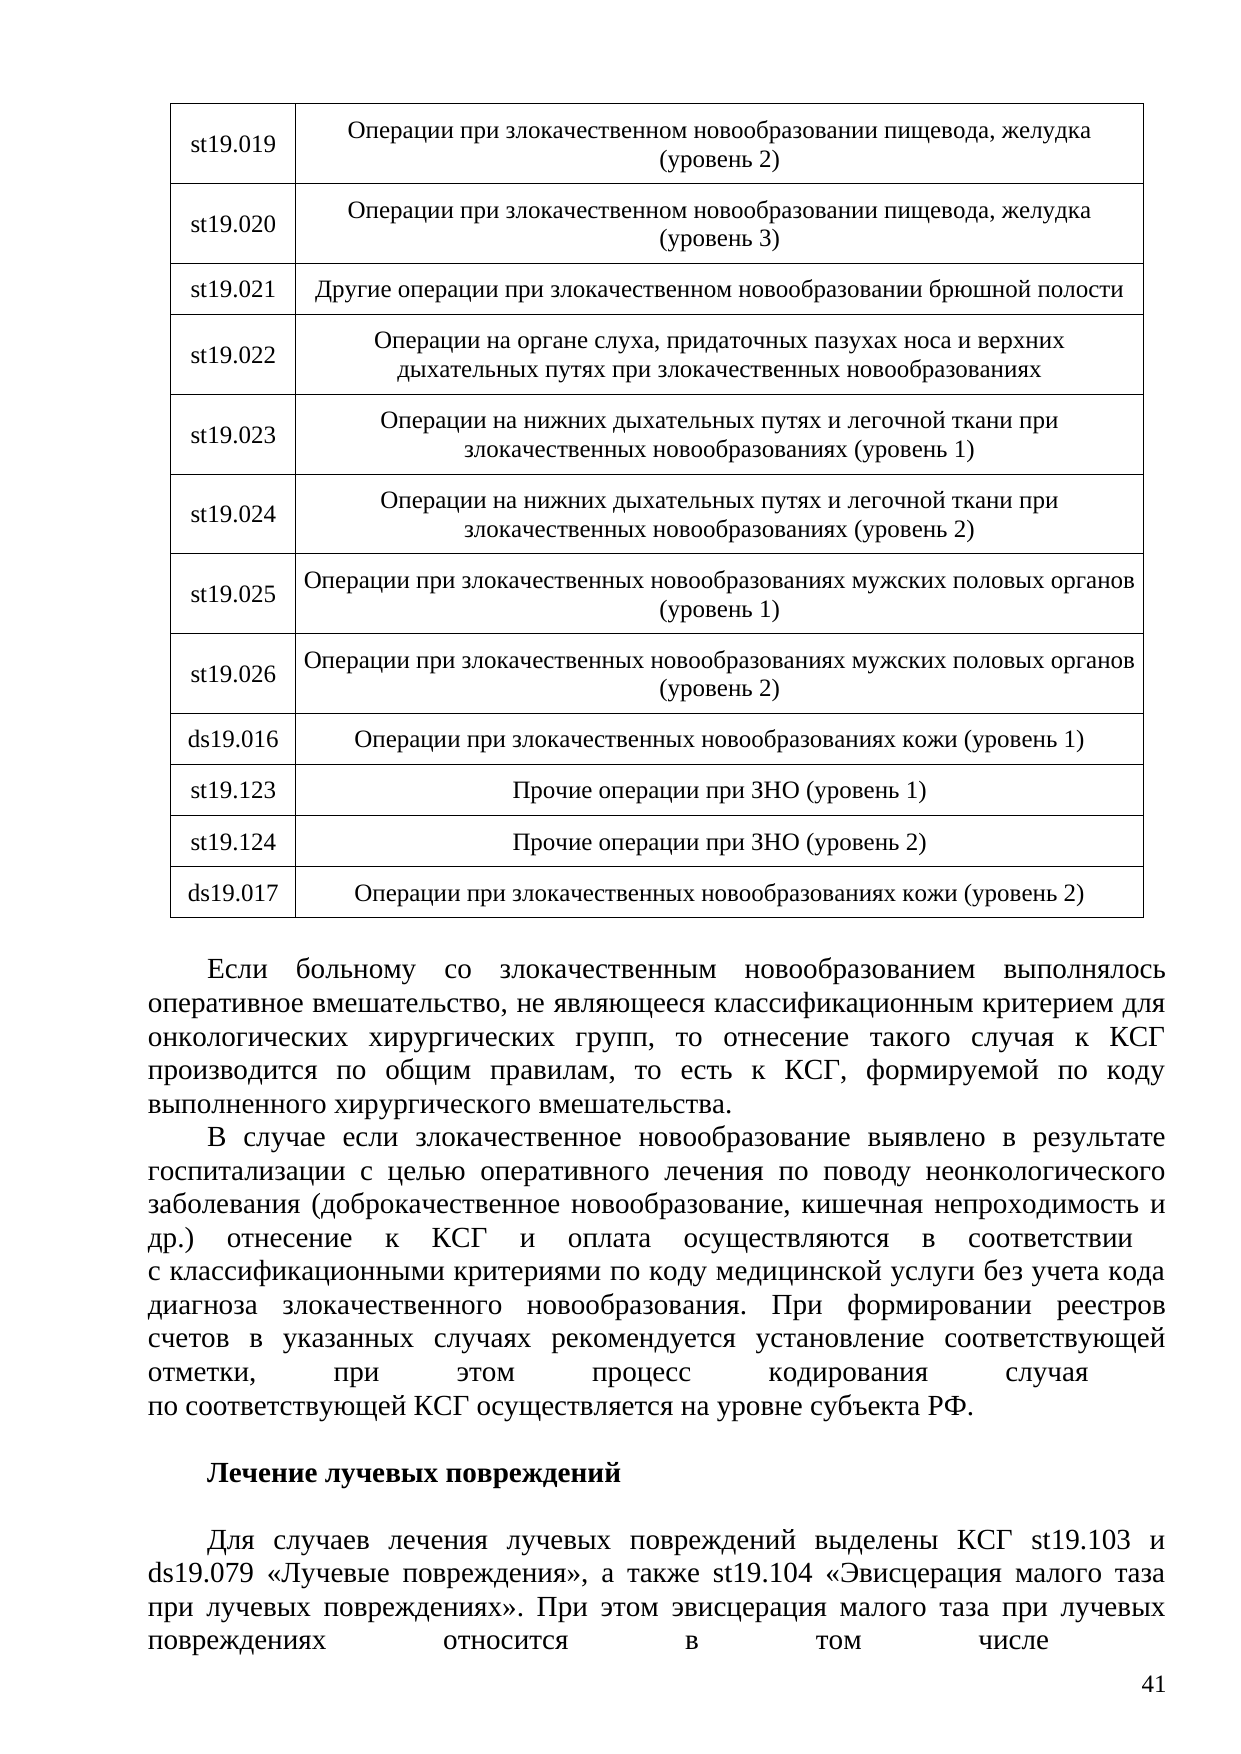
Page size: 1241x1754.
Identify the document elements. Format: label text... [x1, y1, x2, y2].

table_cell st19.123 [171, 765, 295, 815]
table_cell Операции на нижних дыхательных путях и легочной ткани при злокачественных новообразованиях (уровень 1) [296, 395, 1143, 473]
table_cell st19.022 [171, 315, 295, 394]
table_cell Операции при злокачественных новообразованиях кожи (уровень 2) [296, 867, 1143, 917]
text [148, 1522, 1166, 1656]
table_cell st19.024 [171, 475, 295, 553]
table_cell Операции при злокачественных новообразованиях мужских половых органов (уровень 2) [296, 634, 1143, 713]
table_cell st19.026 [171, 634, 295, 713]
table_cell ds19.017 [171, 867, 295, 917]
table_cell st19.124 [171, 816, 295, 866]
text Если больному со злокачественным новообразованием выполнялось оперативное вмешательство, не являющееся классификационным критерием для онкологических хирургических групп, то отнесение такого случая к КСГ производится по общим правилам, то есть к КСГ, формируемой по коду выполненного хирургического вмешательства. [148, 952, 1166, 1119]
table_cell Прочие операции при ЗНО (уровень 1) [296, 765, 1143, 815]
table_cell Прочие операции при ЗНО (уровень 2) [296, 816, 1143, 866]
table_cell Другие операции при злокачественном новообразовании брюшной полости [296, 264, 1143, 314]
text Лечение лучевых повреждений [148, 1455, 1166, 1488]
table_cell st19.025 [171, 554, 295, 633]
table_cell Операции на нижних дыхательных путях и легочной ткани при злокачественных новообразованиях (уровень 2) [296, 475, 1143, 553]
table_cell Операции на органе слуха, придаточных пазухах носа и верхних дыхательных путях при злокачественных новообразованиях [296, 315, 1143, 394]
table_cell Операции при злокачественных новообразованиях мужских половых органов (уровень 1) [296, 554, 1143, 633]
table_cell st19.021 [171, 264, 295, 314]
table_cell st19.020 [171, 184, 295, 263]
table_cell Операции при злокачественных новообразованиях кожи (уровень 1) [296, 714, 1143, 764]
table_cell st19.023 [171, 395, 295, 473]
text В случае если злокачественное новообразование выявлено в результате госпитализации с целью оперативного лечения по поводу неонкологического заболевания (доброкачественное новообразование, кишечная непроходимость и др.) отнесение к КСГ и оплата осуществляются в соответствии с классификационными критериями по коду медицинской услуги без учета кода диагноза злокачественного новообразования. При формировании реестров счетов в указанных случаях рекомендуется установление соответствующей отметки, при этом процесс кодирования случая по соответствующей КСГ осуществляется на уровне субъекта РФ. [148, 1119, 1166, 1421]
table_cell Операции при злокачественном новообразовании пищевода, желудка (уровень 2) [296, 104, 1143, 183]
table_cell st19.019 [171, 104, 295, 183]
table_cell Операции при злокачественном новообразовании пищевода, желудка (уровень 3) [296, 184, 1143, 263]
table_cell ds19.016 [171, 714, 295, 764]
